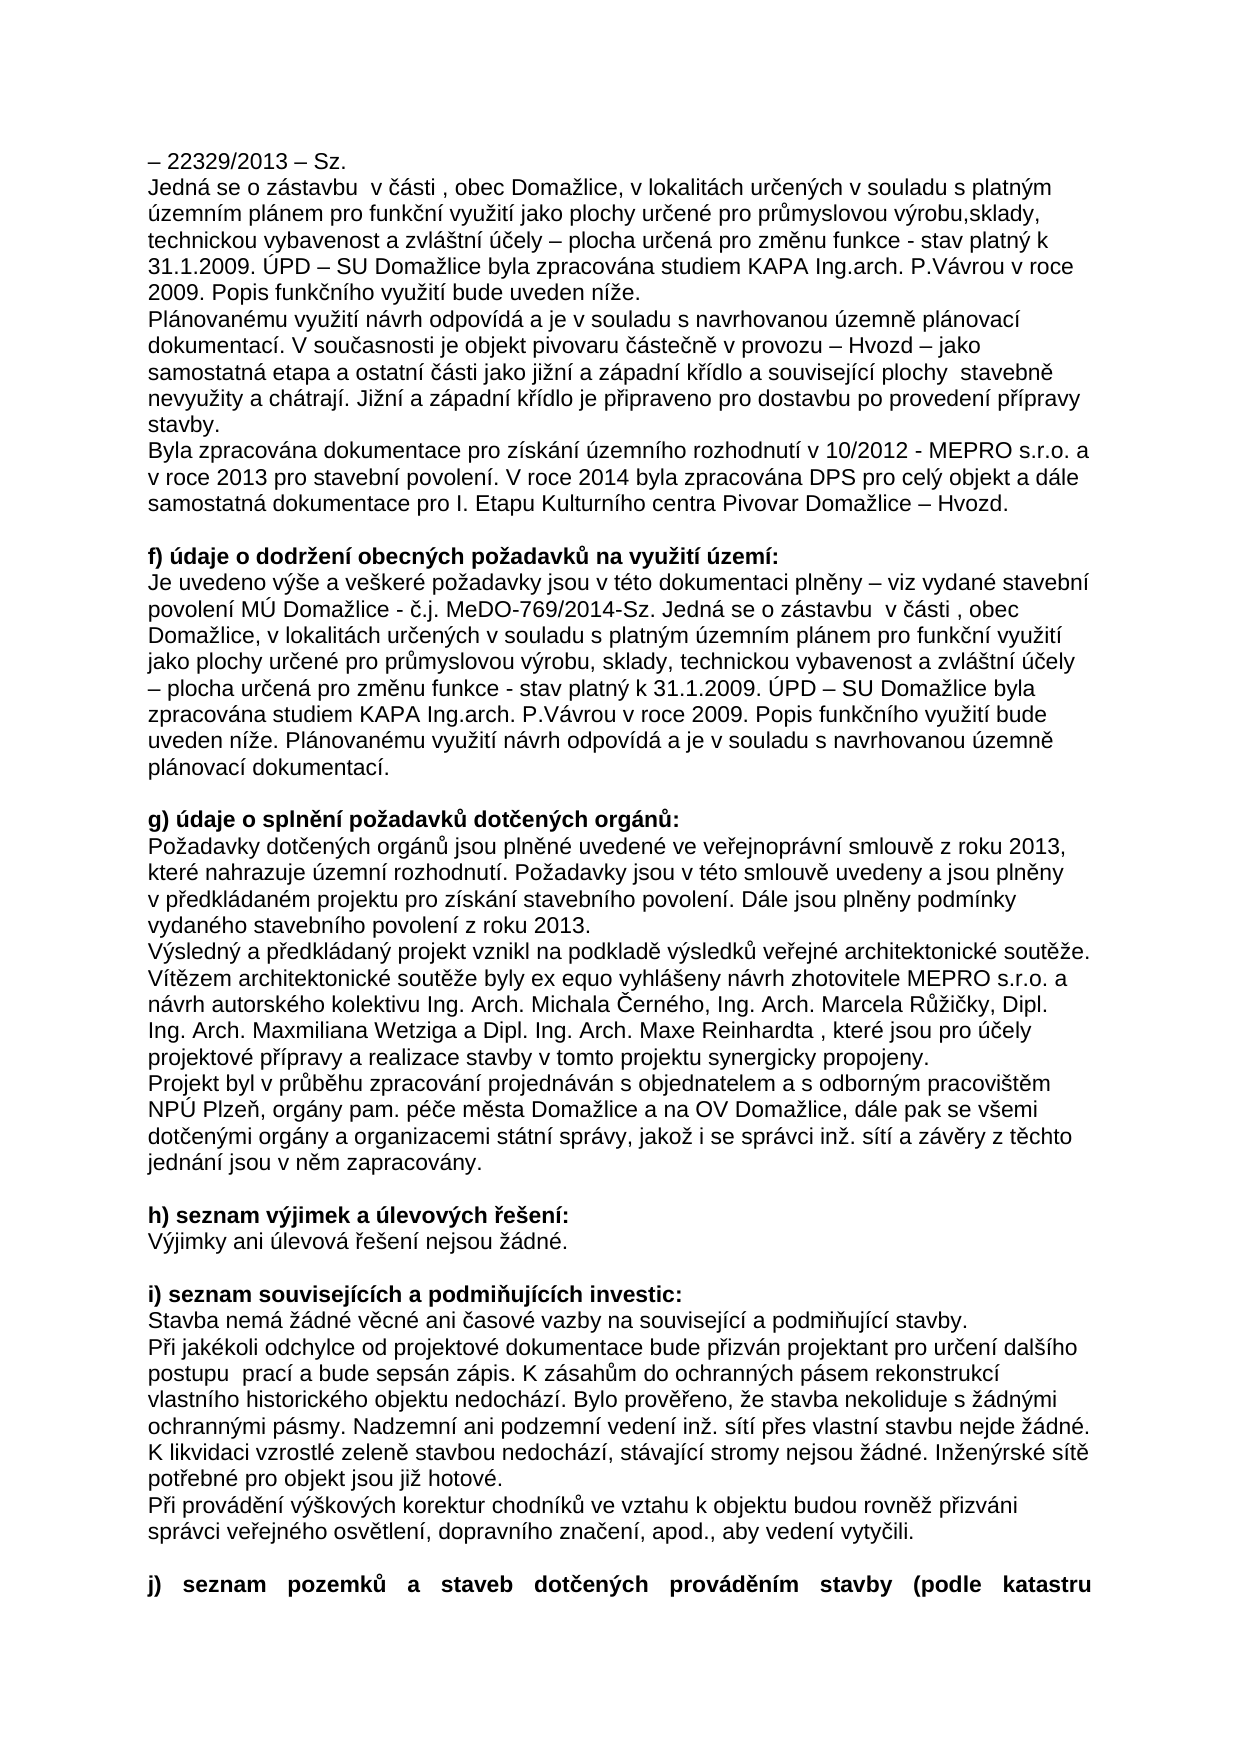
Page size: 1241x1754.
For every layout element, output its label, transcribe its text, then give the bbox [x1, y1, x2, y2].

text h) seznam výjimek a úlevových řešení: [148, 1202, 1093, 1228]
text projektové přípravy a realizace stavby v tomto projektu synergicky propojeny. [148, 1044, 1093, 1070]
text Byla zpracována dokumentace pro získání územního rozhodnutí v 10/2012 - MEPRO s.r.o. a v roce 2013 pro stavební povolení. V roce 2014 byla zpracována DPS pro celý objekt a dále samostatná dokumentace pro I. Etapu Kulturního centra Pivovar Domažlice – Hvozd. [148, 437, 1093, 517]
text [148, 1571, 1093, 1597]
text Požadavky dotčených orgánů jsou plněné uvedené ve veřejnoprávní smlouvě z roku 2013, které nahrazuje územní rozhodnutí. Požadavky jsou v této smlouvě uvedeny a jsou plněny v předkládaném projektu pro získání stavebního povolení. Dále jsou plněny podmínky vydaného stavebního povolení z roku 2013. [148, 833, 1093, 938]
text Výjimky ani úlevová řešení nejsou žádné. [148, 1228, 1093, 1254]
text Vítězem architektonické soutěže byly ex equo vyhlášeny návrh zhotovitele MEPRO s.r.o. a [148, 964, 1093, 991]
text Ing. Arch. Maxmiliana Wetziga a Dipl. Ing. Arch. Maxe Reinhardta , které jsou pro účely [148, 1017, 1093, 1044]
text Je uvedeno výše a veškeré požadavky jsou v této dokumentaci plněny – viz vydané stavební povolení MÚ Domažlice - č.j. MeDO-769/2014-Sz. Jedná se o zástavbu v části , obec Domažlice, v lokalitách určených v souladu s platným územním plánem pro funkční využití jako plochy určené pro průmyslovou výrobu, sklady, technickou vybavenost a zvláštní účely – plocha určená pro změnu funkce - stav platný k 31.1.2009. ÚPD – SU Domažlice byla zpracována studiem KAPA Ing.arch. P.Vávrou v roce 2009. Popis funkčního využití bude uveden níže. Plánovanému využití návrh odpovídá a je v souladu s navrhovanou územně plánovací dokumentací. [148, 569, 1093, 780]
text g) údaje o splnění požadavků dotčených orgánů: [148, 806, 1093, 833]
text Stavba nemá žádné věcné ani časové vazby na související a podmiňující stavby. [148, 1307, 1093, 1333]
text Při jakékoli odchylce od projektové dokumentace bude přizván projektant pro určení dalšího postupu prací a bude sepsán zápis. K zásahům do ochranných pásem rekonstrukcí vlastního historického objektu nedochází. Bylo prověřeno, že stavba nekoliduje s žádnými ochrannými pásmy. Nadzemní ani podzemní vedení inž. sítí přes vlastní stavbu nejde žádné. K likvidaci vzrostlé zeleně stavbou nedochází, stávající stromy nejsou žádné. Inženýrské sítě potřebné pro objekt jsou již hotové. [148, 1333, 1093, 1492]
text Projekt byl v průběhu zpracování projednáván s objednatelem a s odborným pracovištěm NPÚ Plzeň, orgány pam. péče města Domažlice a na OV Domažlice, dále pak se všemi dotčenými orgány a organizacemi státní správy, jakož i se správci inž. sítí a závěry z těchto jednání jsou v něm zapracovány. [148, 1070, 1093, 1175]
text f) údaje o dodržení obecných požadavků na využití území: [148, 543, 1093, 569]
text i) seznam souvisejících a podmiňujících investic: [148, 1281, 1093, 1307]
text Jedná se o zástavbu v části , obec Domažlice, v lokalitách určených v souladu s platným územním plánem pro funkční využití jako plochy určené pro průmyslovou výrobu,sklady, technickou vybavenost a zvláštní účely – plocha určená pro změnu funkce - stav platný k 31.1.2009. ÚPD – SU Domažlice byla zpracována studiem KAPA Ing.arch. P.Vávrou v roce 2009. Popis funkčního využití bude uveden níže. [148, 174, 1093, 306]
text Plánovanému využití návrh odpovídá a je v souladu s navrhovanou územně plánovací dokumentací. V současnosti je objekt pivovaru částečně v provozu – Hvozd – jako samostatná etapa a ostatní části jako jižní a západní křídlo a související plochy stavebně nevyužity a chátrají. Jižní a západní křídlo je připraveno pro dostavbu po provedení přípravy stavby. [148, 306, 1093, 437]
text Výsledný a předkládaný projekt vznikl na podkladě výsledků veřejné architektonické soutěže. [148, 938, 1093, 964]
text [148, 148, 1093, 174]
text návrh autorského kolektivu Ing. Arch. Michala Černého, Ing. Arch. Marcela Růžičky, Dipl. [148, 991, 1093, 1017]
text Při provádění výškových korektur chodníků ve vztahu k objektu budou rovněž přizváni správci veřejného osvětlení, dopravního značení, apod., aby vedení vytyčili. [148, 1492, 1093, 1544]
